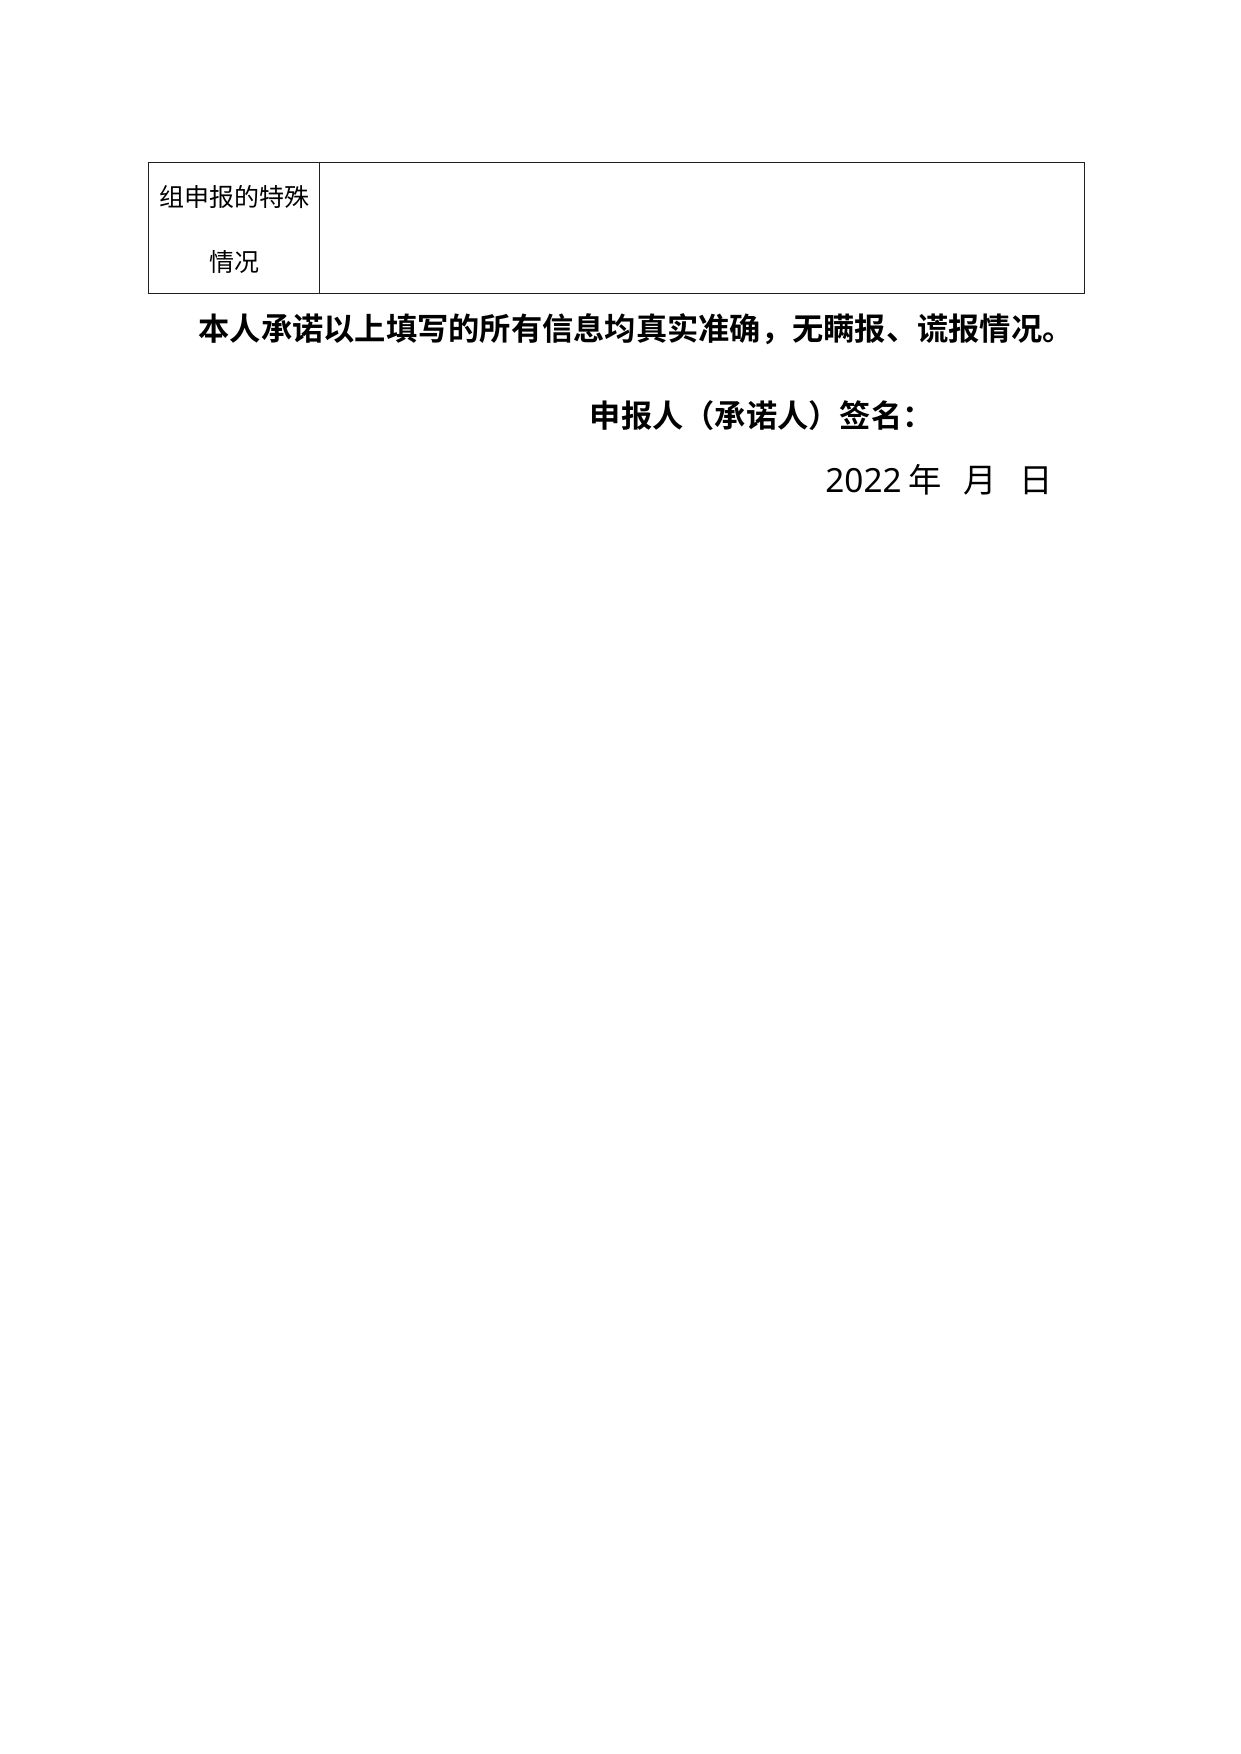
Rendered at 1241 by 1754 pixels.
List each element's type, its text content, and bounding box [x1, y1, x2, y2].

text 2022年 月 日 [187, 446, 1053, 511]
table_cell [320, 163, 1084, 293]
text 本人承诺以上填写的所有信息均真实准确，无瞒报、谎报情况。 [187, 294, 1053, 359]
table_cell 其他需向考务组申报的特殊情况 [149, 163, 319, 293]
text 申报人（承诺人）签名： [187, 381, 1053, 446]
